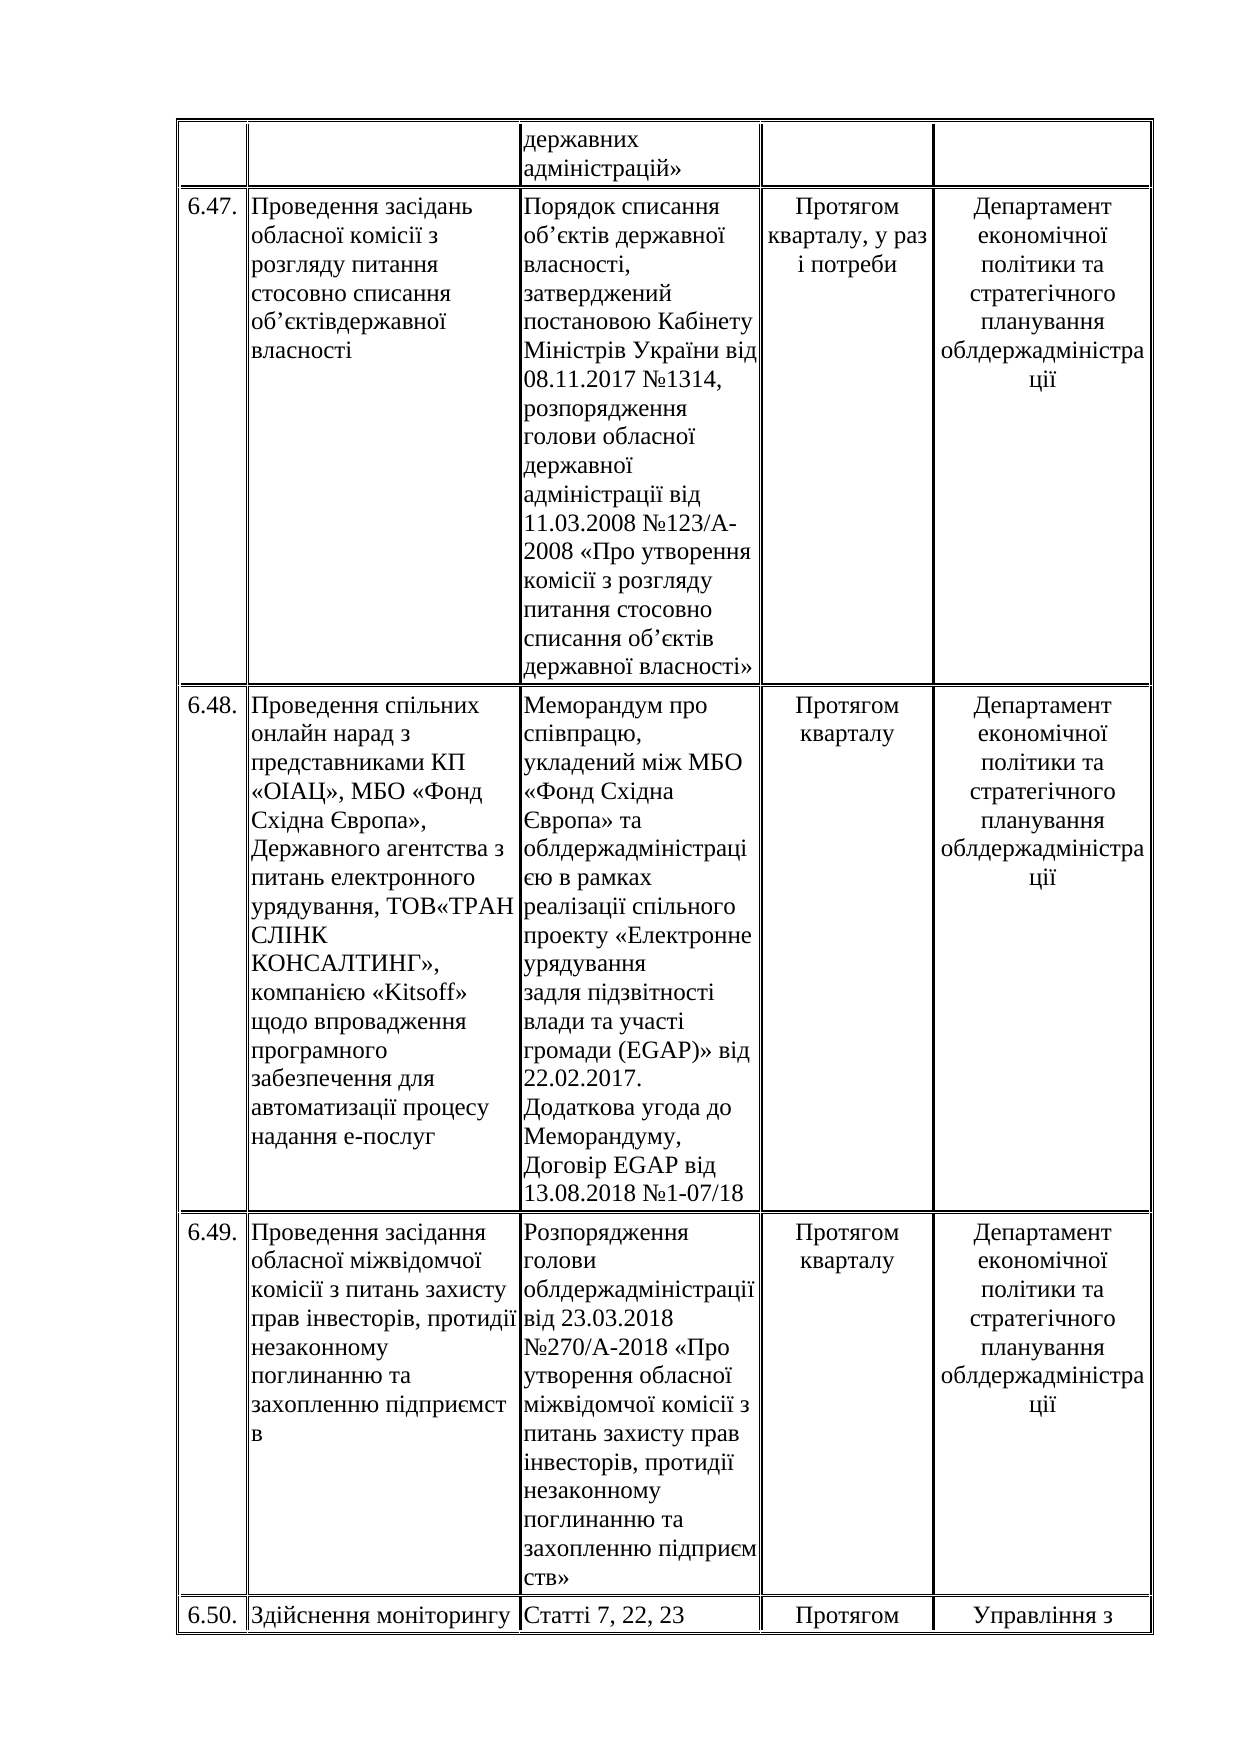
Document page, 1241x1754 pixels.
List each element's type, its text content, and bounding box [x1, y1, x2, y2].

table_cell Протягом кварталу [761, 1597, 933, 1632]
table_cell Протягом кварталу [763, 687, 932, 1210]
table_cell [248, 120, 520, 185]
table_cell Проведення засідання обласної міжвідомчої комісії з питань захисту прав інвесторів, протидії незаконному поглинанню та захопленню підприємств [249, 1214, 519, 1593]
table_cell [933, 1594, 1151, 1632]
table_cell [933, 122, 1150, 185]
table_cell Протягом кварталу [763, 1214, 932, 1593]
table_cell Департамент економічної політики та стратегічного планування облдержадміністрації [935, 1210, 1151, 1593]
table_cell Протягом кварталу, у разі потреби [763, 189, 932, 683]
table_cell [248, 1597, 520, 1632]
table_cell 6.50. [179, 1594, 248, 1632]
table_cell Департамент економічної політики та стратегічного планування облдержадміністрації [935, 683, 1151, 1210]
table_cell Меморандум про співпрацю, укладений між МБО «Фонд Східна Європа» та облдержадміністрацією в рамках реалізації спільного проекту «Електронне урядування задля підзвітності влади та участі громади (EGAP)» від 22.02.2017. Додаткова угода до Меморандуму, Договір EGAP від 13.08.2018 №1-07/18 [522, 687, 759, 1210]
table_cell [520, 1594, 761, 1632]
table_cell Протягом кварталу [761, 122, 933, 185]
table_cell Проведення засідань обласної комісії з розгляду питання стосовно списання об’єктівдержавної власності [249, 189, 519, 683]
table_cell 6.46. [179, 122, 248, 185]
table_cell Департамент економічної політики та стратегічного планування облдержадміністрації [935, 185, 1151, 683]
table_cell 6.47. [179, 185, 246, 683]
table_cell 6.48. [179, 683, 246, 1210]
table_cell Порядок списання об’єктів державної власності, затверджений постановою Кабінету Міністрів України від 08.11.2017 №1314, розпорядження голови обласної державної адміністрації від 11.03.2008 №123/А-2008 «Про утворення комісії з розгляду питання стосовно списання об’єктів державної власності» [522, 189, 759, 683]
table_cell 6.49. [179, 1210, 246, 1593]
table_cell Розпорядження голови облдержадміністрації від 23.03.2018 №270/А-2018 «Про утворення обласної міжвідомчої комісії з питань захисту прав інвесторів, протидії незаконному поглинанню та захопленню підприємств» [522, 1214, 759, 1593]
table_cell Проведення спільних онлайн нарад з представниками КП «ОІАЦ», МБО «Фонд Східна Європа», Державного агентства з питань електронного урядування, ТОВ«ТРАНСЛІНК КОНСАЛТИНГ», компанією «Kitsoff» щодо впровадження програмного забезпечення для автоматизації процесу надання е-послуг [249, 687, 519, 1210]
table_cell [520, 120, 761, 185]
